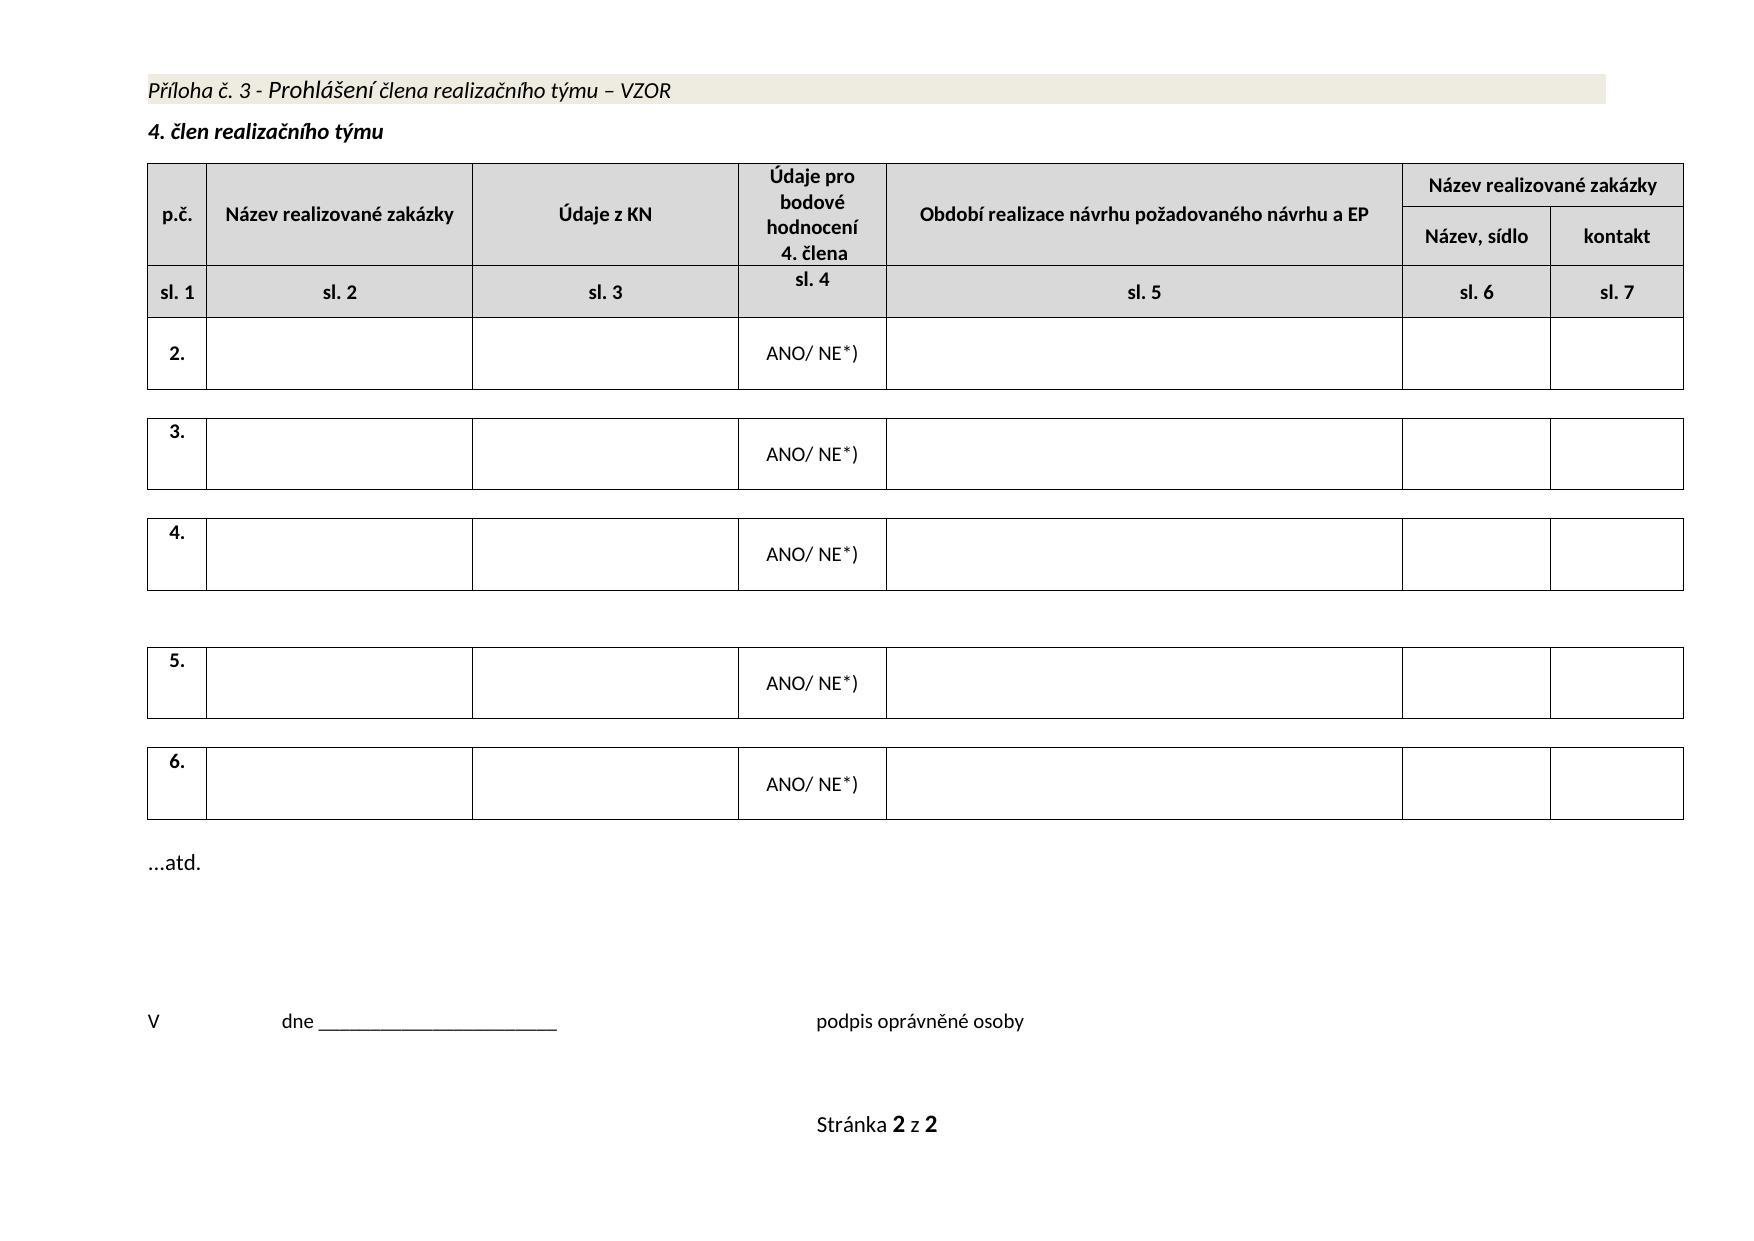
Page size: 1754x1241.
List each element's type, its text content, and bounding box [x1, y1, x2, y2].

table_header [1403, 748, 1550, 819]
table_header Údaje pro bodové hodnocení 4. člena [739, 164, 886, 265]
table_header Údaje z KN [473, 164, 738, 265]
table_cell sl. 6 [1403, 266, 1550, 317]
table_cell sl. 1 [148, 266, 206, 317]
table_header ANO/ NE*) [739, 648, 886, 718]
table_cell 2. [148, 318, 206, 388]
table_cell sl. 4 [739, 266, 886, 317]
table_header [1403, 419, 1550, 489]
table_cell [207, 318, 472, 388]
table_header [1551, 748, 1683, 819]
table_header [887, 748, 1402, 819]
table_header [1551, 519, 1683, 589]
text V dne _______________________ podpis oprávněné osoby [148, 1008, 1606, 1033]
table_cell sl. 7 [1551, 266, 1683, 317]
table_header 3. [148, 419, 206, 489]
table_header [207, 648, 472, 718]
table_header [887, 419, 1402, 489]
table_cell sl. 5 [887, 266, 1402, 317]
table_header [473, 748, 738, 819]
table_cell Název, sídlo [1403, 207, 1550, 265]
table_header Název realizované zakázky [207, 164, 472, 265]
table_header ANO/ NE*) [739, 419, 886, 489]
table_header [1403, 519, 1550, 589]
table_header [473, 419, 738, 489]
table_cell [1403, 318, 1550, 388]
table_header [207, 519, 472, 589]
table_cell [473, 318, 738, 388]
table_header Název realizované zakázky [1403, 164, 1683, 206]
table_header 6. [148, 748, 206, 819]
table_header [887, 648, 1402, 718]
table_header 4. [148, 519, 206, 589]
table_cell [1551, 318, 1683, 388]
table_header 5. [148, 648, 206, 718]
table_header p.č. [148, 164, 206, 265]
table_cell sl. 2 [207, 266, 472, 317]
table_header [1551, 648, 1683, 718]
table_cell kontakt [1551, 207, 1683, 265]
table_header [473, 519, 738, 589]
table_header ANO/ NE*) [739, 519, 886, 589]
table_cell sl. 3 [473, 266, 738, 317]
table_header [473, 648, 738, 718]
text ...atd. [148, 848, 1606, 876]
table_header [207, 419, 472, 489]
table_header [1551, 419, 1683, 489]
table_header Období realizace návrhu požadovaného návrhu a EP [887, 164, 1402, 265]
table_header [1403, 648, 1550, 718]
table_header [207, 748, 472, 819]
table_header [887, 519, 1402, 589]
table_header ANO/ NE*) [739, 748, 886, 819]
table_cell ANO/ NE*) [739, 318, 886, 388]
table_cell [887, 318, 1402, 388]
